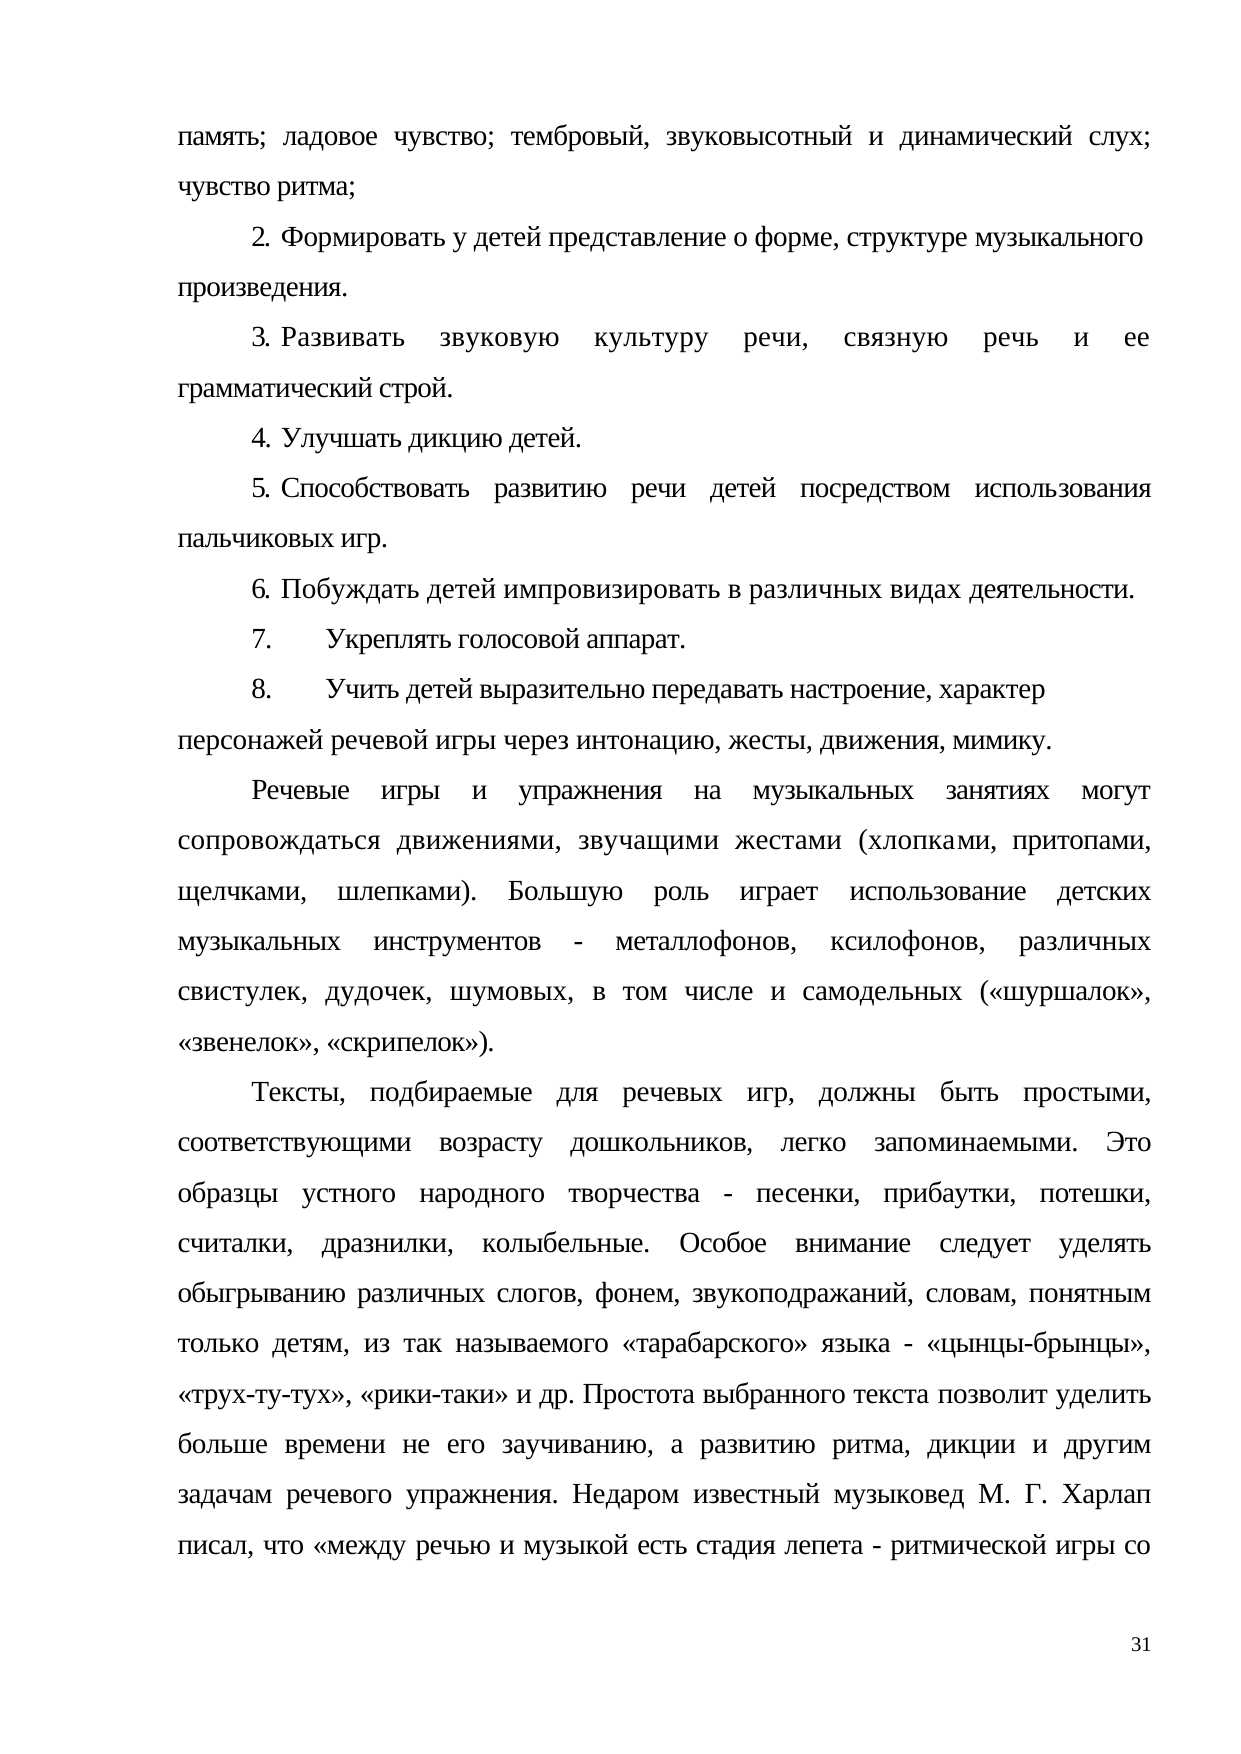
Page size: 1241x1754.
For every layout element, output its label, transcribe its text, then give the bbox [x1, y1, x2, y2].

text 4. Улучшать дикцию детей. [177, 420, 1152, 453]
list Укреплять голосовой аппарат. [177, 621, 1152, 655]
text 6. Побуждать детей импровизировать в различных видах деятельности. [177, 571, 1152, 604]
text Речевые игры и упражнения на музыкальных занятиях могут сопровождаться движениями, звучащими жестами (хлопками, притопами, щелчками, шлепками). Большую роль играет использование детских музыкальных инструментов - металлофонов, ксилофонов, различных свистулек, дудочек, шумовых, в том числе и самодельных («шуршалок», «звенелок», «скрипелок»). [177, 772, 1152, 1057]
text 5. Способствовать развитию речи детей посредством использования пальчиковых игр. [177, 470, 1152, 554]
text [177, 118, 1152, 202]
list Учить детей выразительно передавать настроение, характер персонажей речевой игры через интонацию, жесты, движения, мимику. [177, 672, 1152, 755]
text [177, 1074, 1152, 1560]
text 2. Формировать у детей представление о форме, структуре музыкального произведения. [177, 219, 1152, 303]
text 3. Развивать звуковую культуру речи, связную речь и ее грамматический строй. [177, 319, 1152, 403]
